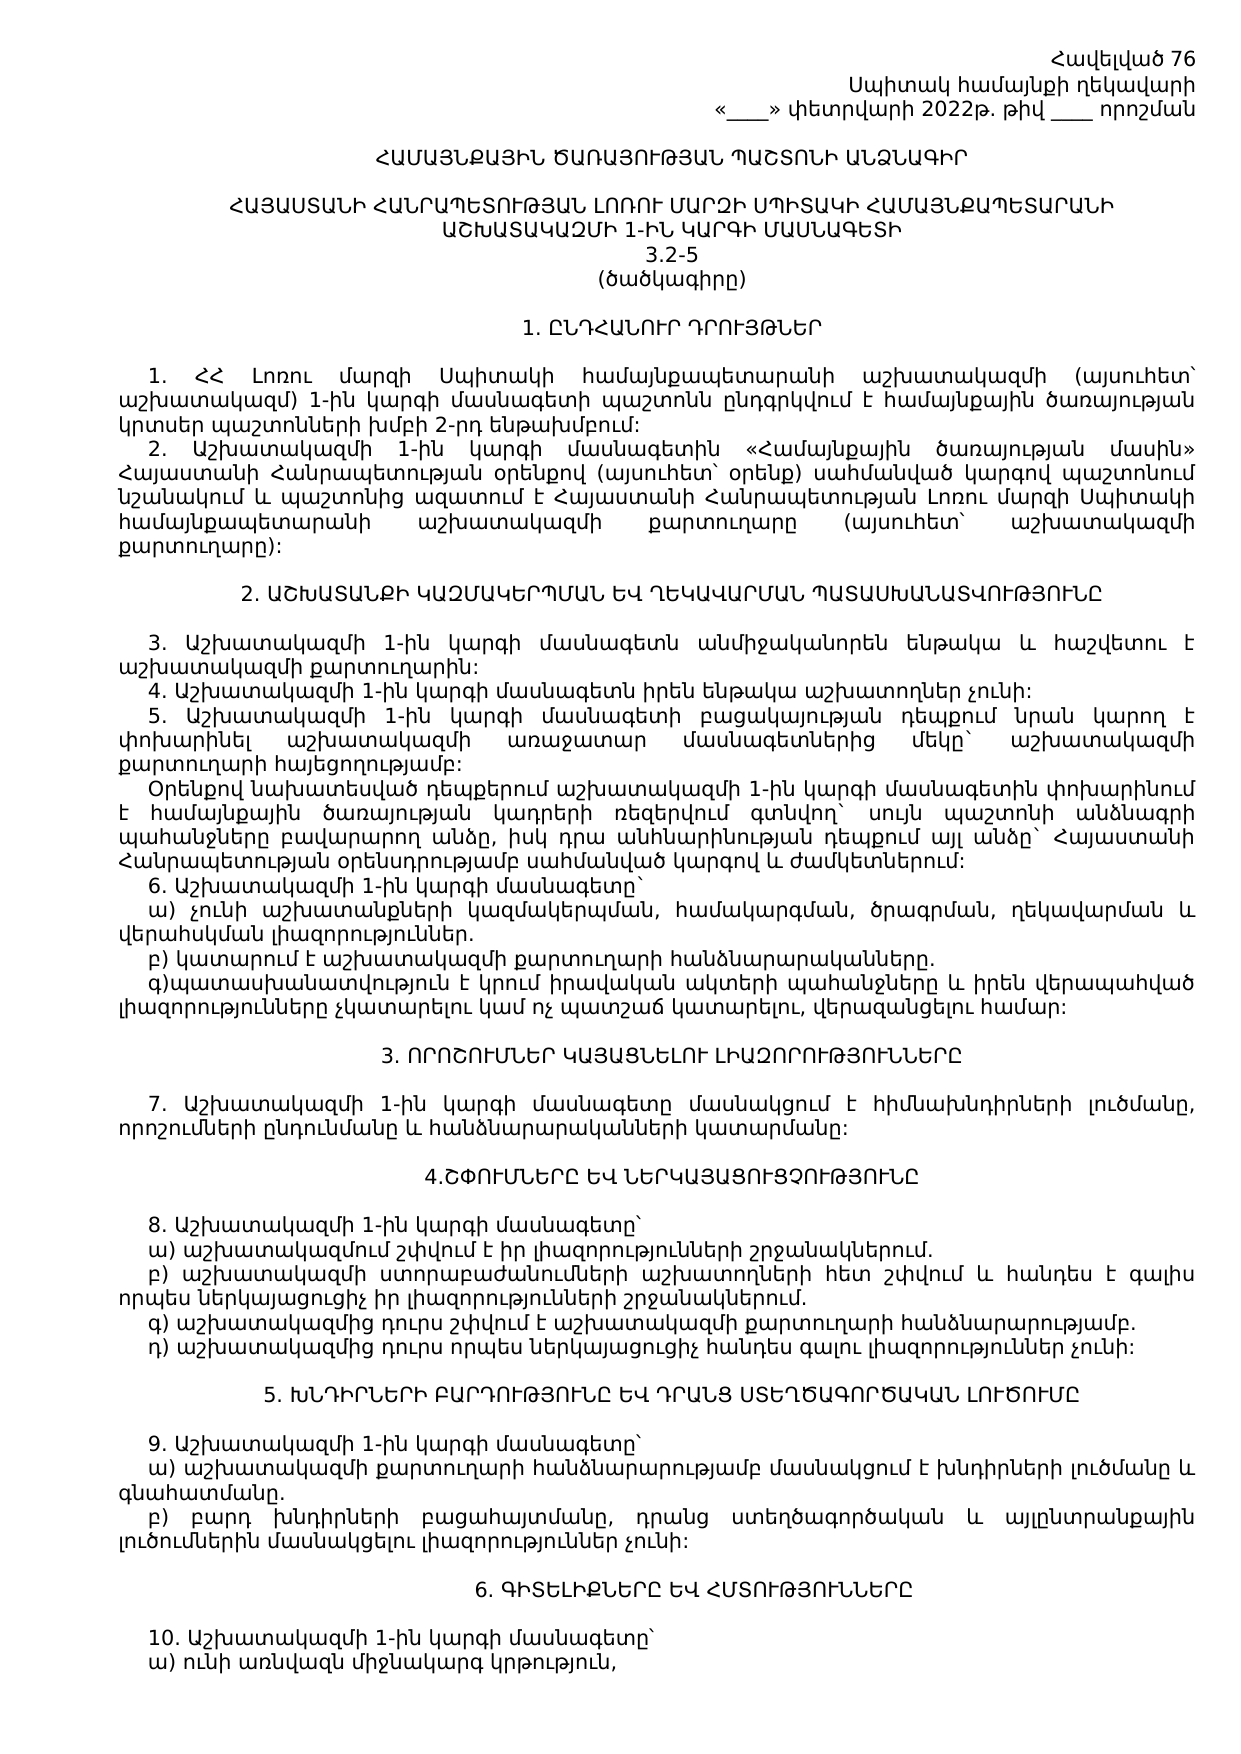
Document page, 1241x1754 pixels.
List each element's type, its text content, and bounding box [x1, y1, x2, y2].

text 6. ԳԻՏԵԼԻՔՆԵՐԸ ԵՎ ՀՄՏՈՒԹՅՈՒՆՆԵՐԸ [162, 1578, 1196, 1602]
text 4.ՇՓՈՒՄՆԵՐԸ ԵՎ ՆԵՐԿԱՅԱՑՈՒՑՉՈՒԹՅՈՒՆԸ [118, 1165, 1196, 1189]
text ա) ունի առնվազն միջնակարգ կրթություն, [118, 1650, 1196, 1675]
text 10. Աշխատակազմի 1-ին կարգի մասնագետը՝ [118, 1626, 1196, 1650]
text ՀԱՅԱՍՏԱՆԻ ՀԱՆՐԱՊԵՏՈՒԹՅԱՆ ԼՈՌՈՒ ՄԱՐԶԻ ՍՊԻՏԱԿԻ ՀԱՄԱՅՆՔԱՊԵՏԱՐԱՆԻ [118, 194, 1196, 218]
text Օրենքով նախատեսված դեպքերում աշխատակազմի 1-ին կարգի մասնագետին փոխարինում է համայնքային ծառայության կադրերի ռեզերվում գտնվող` սույն պաշտոնի անձնագրի պահանջները բավարարող անձը, իսկ դրա անհնարինության դեպքում այլ անձը` Հայաստանի Հանրապետության օրենսդրությամբ սահմանված կարգով և ժամկետներում: [118, 777, 1196, 874]
text 4. Աշխատակազմի 1-ին կարգի մասնագետն իրեն ենթակա աշխատողներ չունի: [118, 679, 1196, 704]
text բ) բարդ խնդիրների բացահայտմանը, դրանց ստեղծագործական և այլընտրանքային լուծումներին մասնակցելու լիազորություններ չունի: [118, 1505, 1196, 1553]
text (ծածկագիրը) [118, 267, 1196, 291]
text Սպիտակ համայնքի ղեկավարի [118, 73, 1196, 97]
text 5. ԽՆԴԻՐՆԵՐԻ ԲԱՐԴՈՒԹՅՈՒՆԸ ԵՎ ԴՐԱՆՑ ՍՏԵՂԾԱԳՈՐԾԱԿԱՆ ԼՈՒԾՈՒՄԸ [118, 1383, 1196, 1408]
text 6. Աշխատակազմի 1-ին կարգի մասնագետը` [118, 874, 1196, 898]
text 3. ՈՐՈՇՈՒՄՆԵՐ ԿԱՅԱՑՆԵԼՈՒ ԼԻԱԶՈՐՈՒԹՅՈՒՆՆԵՐԸ [118, 1044, 1196, 1068]
text 2. ԱՇԽԱՏԱՆՔԻ ԿԱԶՄԱԿԵՐՊՄԱՆ ԵՎ ՂԵԿԱՎԱՐՄԱՆ ՊԱՏԱՍԽԱՆԱՏՎՈՒԹՅՈՒՆԸ [118, 582, 1196, 607]
text 3.2-5 [118, 243, 1196, 267]
text 9. Աշխատակազմի 1-ին կարգի մասնագետը՝ [118, 1432, 1196, 1456]
text գ)պատասխանատվություն է կրում իրավական ակտերի պահանջները և իրեն վերապահված լիազորությունները չկատարելու կամ ոչ պատշաճ կատարելու, վերազանցելու համար: [118, 971, 1196, 1019]
text Հավելված 76 [118, 44, 1196, 73]
text ա) աշխատակազմում շփվում է իր լիազորությունների շրջանակներում. [118, 1238, 1196, 1262]
text բ) աշխատակազմի ստորաբաժանումների աշխատողների հետ շփվում և հանդես է գալիս որպես ներկայացուցիչ իր լիազորությունների շրջանակներում. [118, 1262, 1196, 1311]
text «____» փետրվարի 2022թ. թիվ ____ որոշման [118, 97, 1196, 121]
text 1. ԸՆԴՀԱՆՈՒՐ ԴՐՈՒՅԹՆԵՐ [118, 316, 1196, 340]
text 5. Աշխատակազմի 1-ին կարգի մասնագետի բացակայության դեպքում նրան կարող է փոխարինել աշխատակազմի առաջատար մասնագետներից մեկը` աշխատակազմի քարտուղարի հայեցողությամբ: [118, 704, 1196, 777]
text 3. Աշխատակազմի 1-ին կարգի մասնագետն անմիջականորեն ենթակա և հաշվետու է աշխատակազմի քարտուղարին: [118, 631, 1196, 679]
text 7. Աշխատակազմի 1-ին կարգի մասնագետը մասնակցում է հիմնախնդիրների լուծմանը, որոշումների ընդունմանը և հանձնարարականների կատարմանը: [118, 1092, 1196, 1141]
text 1. ՀՀ Լոռու մարզի Սպիտակի համայնքապետարանի աշխատակազմի (այսուհետ՝ աշխատակազմ) 1-ին կարգի մասնագետի պաշտոնն ընդգրկվում է համայնքային ծառայության կրտսեր պաշտոնների խմբի 2-րդ ենթախմբում: [118, 364, 1196, 437]
text բ) կատարում է աշխատակազմի քարտուղարի հանձնարարականները. [118, 947, 1196, 971]
text ԱՇԽԱՏԱԿԱԶՄԻ 1-ԻՆ ԿԱՐԳԻ ՄԱՍՆԱԳԵՏԻ [118, 218, 1196, 243]
text 2. Աշխատակազմի 1-ին կարգի մասնագետին «Համայնքային ծառայության մասին» Հայաստանի Հանրապետության օրենքով (այսուհետ՝ օրենք) սահմանված կարգով պաշտոնում նշանակում և պաշտոնից ազատում է Հայաստանի Հանրապետության Լոռու մարզի Սպիտակի համայնքապետարանի աշխատակազմի քարտուղարը (այսուհետ՝ աշխատակազմի քարտուղարը): [118, 437, 1196, 558]
text գ) աշխատակազմից դուրս շփվում է աշխատակազմի քարտուղարի հանձնարարությամբ. [118, 1311, 1196, 1335]
text ա) աշխատակազմի քարտուղարի հանձնարարությամբ մասնակցում է խնդիրների լուծմանը և գնահատմանը. [118, 1456, 1196, 1505]
text ՀԱՄԱՅՆՔԱՅԻՆ ԾԱՌԱՅՈՒԹՅԱՆ ՊԱՇՏՈՆԻ ԱՆՁՆԱԳԻՐ [118, 146, 1196, 170]
text ա) չունի աշխատանքների կազմակերպման, համակարգման, ծրագրման, ղեկավարման և վերահսկման լիազորություններ. [118, 898, 1196, 947]
text դ) աշխատակազմից դուրս որպես ներկայացուցիչ հանդես գալու լիազորություններ չունի: [118, 1335, 1196, 1359]
text 8. Աշխատակազմի 1-ին կարգի մասնագետը՝ [118, 1213, 1196, 1238]
